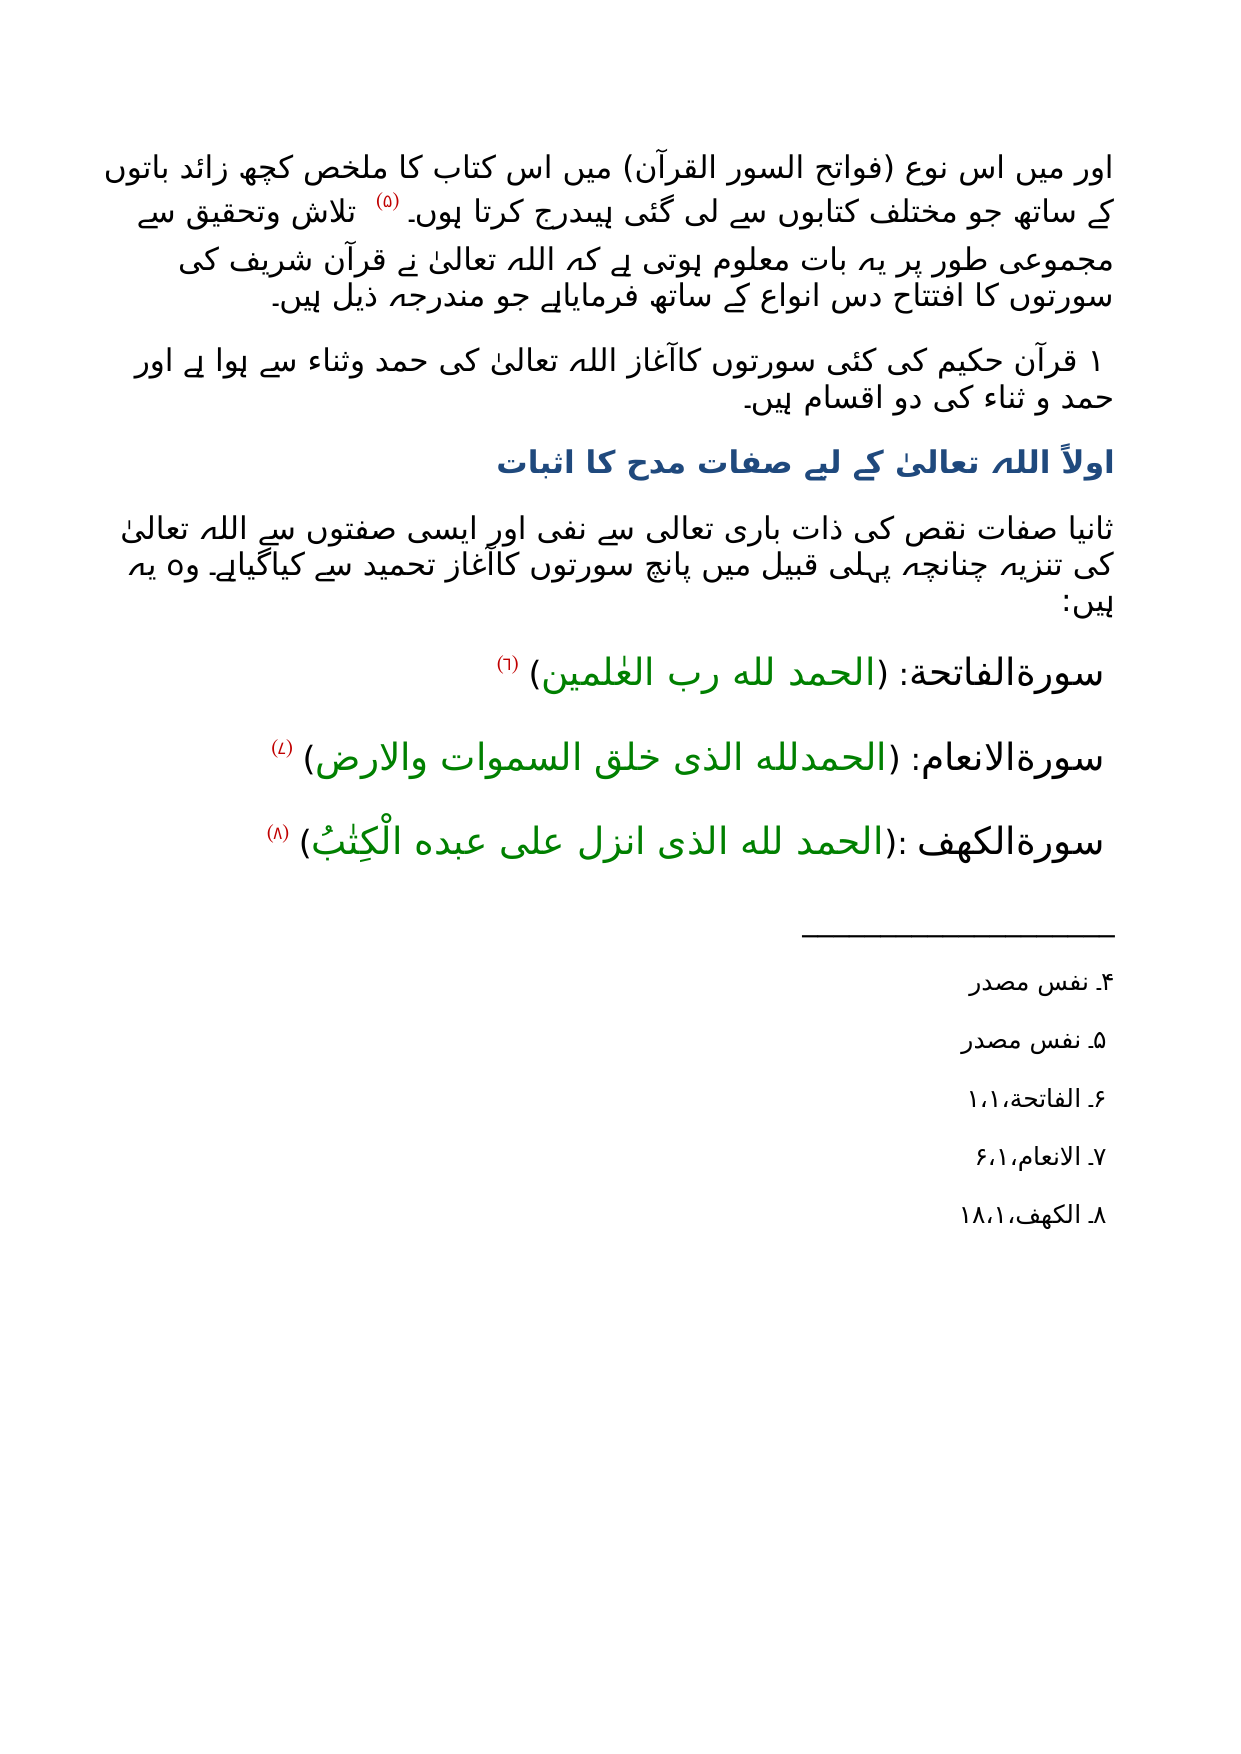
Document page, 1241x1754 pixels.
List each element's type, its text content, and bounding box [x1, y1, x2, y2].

text ۸۔ الکھف،۱۸،۱ [72, 1201, 1114, 1230]
text ثانیا صفات نقص کی ذات باری تعالی سے نفی اور ایسی صفتوں سے اللہ تعالیٰ کی تنزیہ چنانچہ پہلی قبیل میں پانچ سورتوں کاآغاز تحمید سے کیاگیاہے۔ وہ یہ ہیں: [72, 510, 1114, 619]
text ____________________ [72, 902, 1114, 938]
subtitle اولاً اللہ تعالیٰ کے لیے صفات مدح کا اثبات [72, 444, 1114, 481]
text ۴۔ نفس مصدر [72, 967, 1114, 996]
text سورةالانعام: (الحمدلله الذی خلق السموات والارض) (۷) [72, 733, 1114, 788]
text ۷۔ الانعام،۶،۱ [72, 1142, 1114, 1171]
text ۵۔ نفس مصدر [72, 1026, 1114, 1055]
text سورةالفاتحة: (الحمد لله رب العٰلمین) (۶) [72, 648, 1114, 704]
text سورةالکهف :(الحمد لله الذی انزل علی عبده الْکِتٰبُ) (۸) [72, 817, 1114, 873]
text ۱ قرآن حکیم کی کئی سورتوں کاآغاز اللہ تعالیٰ کی حمد وثناء سے ہوا ہے اور حمد و ثناء کی دو اقسام ہیں۔ [72, 343, 1114, 415]
text ۶۔ الفاتحة،۱،۱ [72, 1084, 1114, 1113]
text اور میں اس نوع (فواتح السور القرآن) میں اس کتاب کا ملخص کچھ زائد باتوں کے ساتھ جو مختلف کتابوں سے لی گئی ہیںدرج کرتا ہوں۔ (۵) تلاش وتحقیق سے مجموعی طور پر یہ بات معلوم ہوتی ہے کہ اللہ تعالیٰ نے قرآن شریف کی سورتوں کا افتتاح دس انواع کے ساتھ فرمایاہے جو مندرجہ ذیل ہیں۔ [72, 149, 1114, 313]
